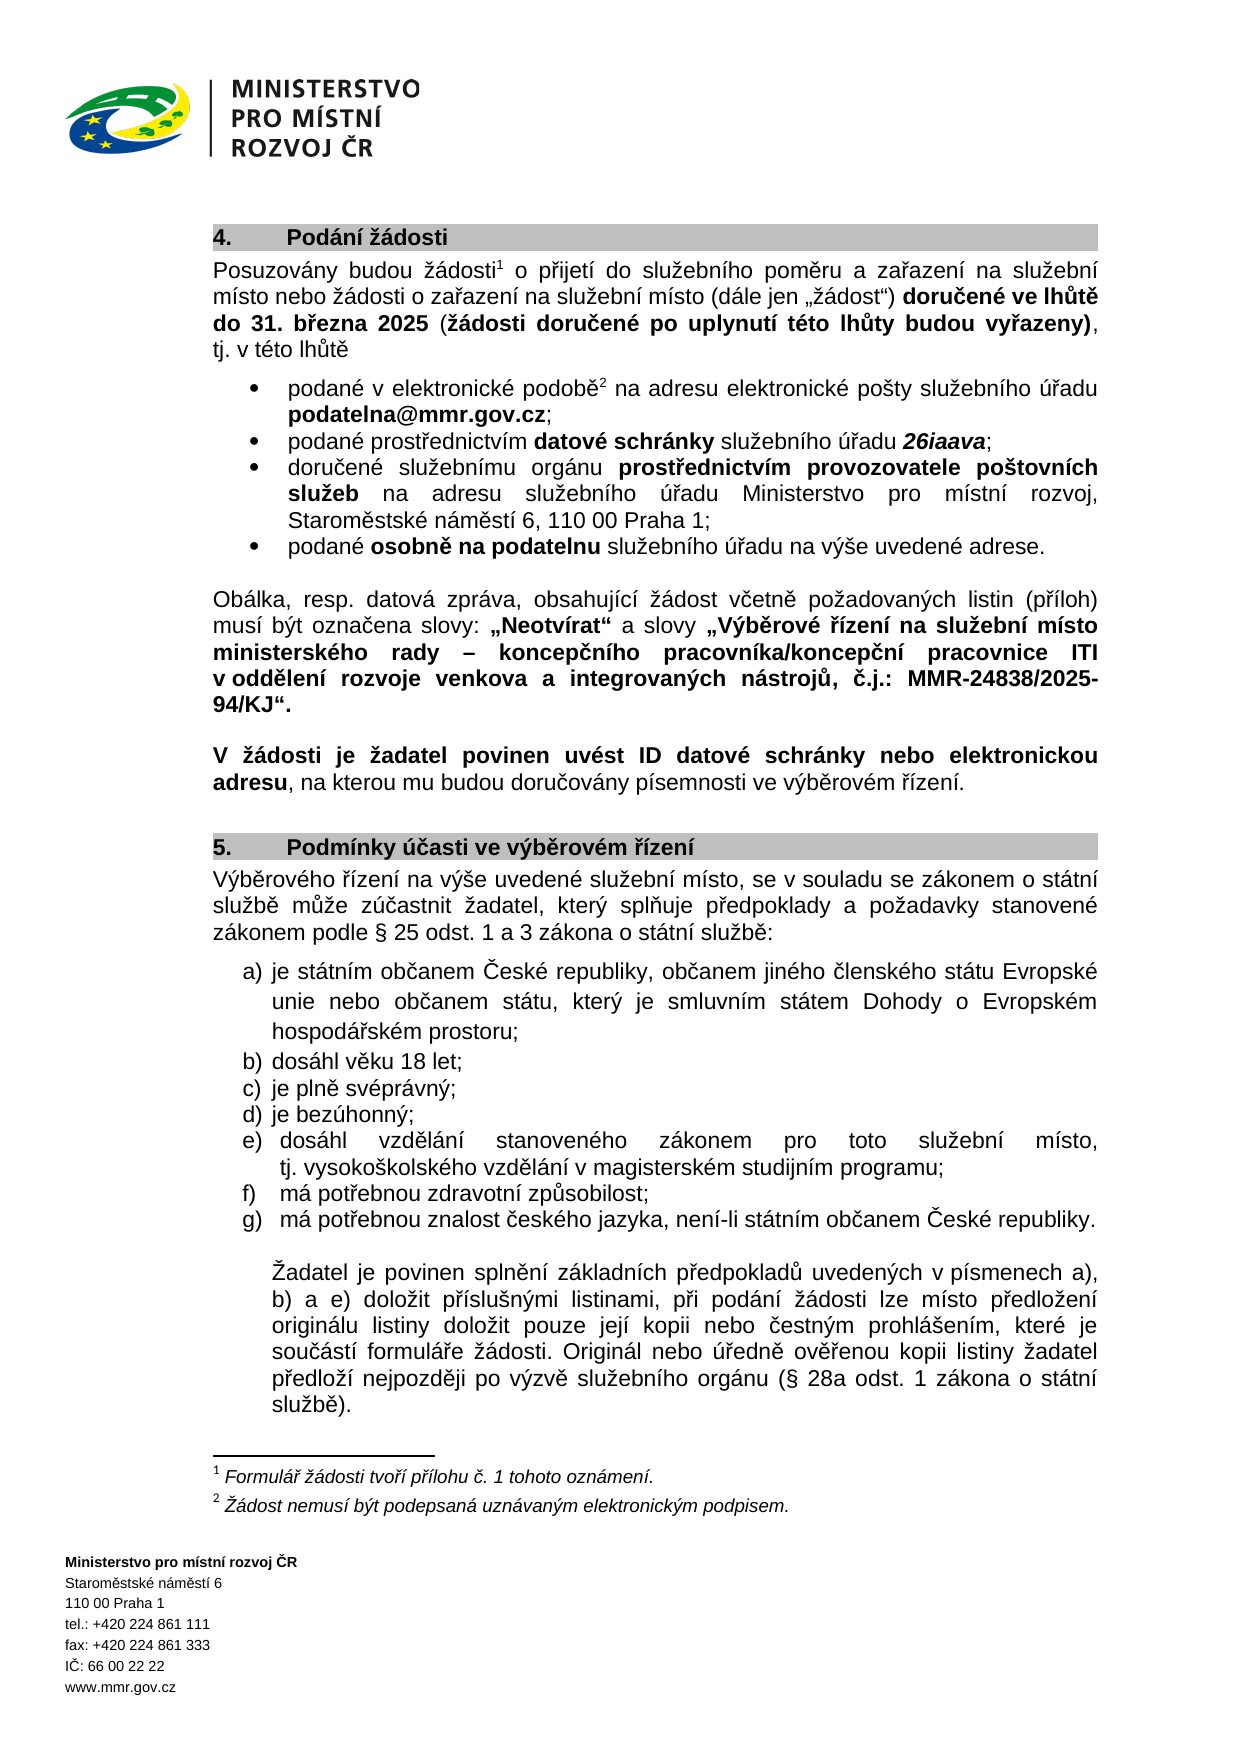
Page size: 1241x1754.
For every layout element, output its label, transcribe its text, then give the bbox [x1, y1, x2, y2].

picture [65, 79, 420, 157]
text Žadatel je povinen splnění základních předpokladů uvedených v písmenech a), b) a e) doložit příslušnými listinami, při podání žádosti lze místo předložení originálu listiny doložit pouze její kopii nebo čestným prohlášením, které je součástí formuláře žádosti. Originál nebo úředně ověřenou kopii listiny žadatel předloží nejpozději po výzvě služebního orgánu (§ 28a odst. 1 zákona o státní službě). [272, 1259, 1098, 1417]
text Obálka, resp. datová zpráva, obsahující žádost včetně požadovaných listin (příloh) musí být označena slovy: „Neotvírat“ a slovy „Výběrové řízení na služební místo ministerského rady – koncepčního pracovníka/koncepční pracovnice ITI v oddělení rozvoje venkova a integrovaných nástrojů, č.j.: MMR-24838/2025-94/KJ“. [213, 586, 1098, 717]
list je bezúhonný; [242, 1101, 1098, 1127]
list podané v elektronické podobě na adresu elektronické pošty služebního úřadu podatelna@mmr.gov.cz; [250, 375, 1098, 428]
list dosáhl vzdělání stanoveného zákonem pro toto služební místo, tj. vysokoškolského vzdělání v magisterském studijním programu; [242, 1127, 1098, 1180]
list podané prostřednictvím datové schránky služebního úřadu 26iaava; [250, 428, 1098, 454]
subtitle 4. Podání žádosti [213, 224, 1098, 251]
list doručené služebnímu orgánu prostřednictvím provozovatele poštovních služeb na adresu služebního úřadu Ministerstvo pro místní rozvoj, Staroměstské náměstí 6, 110 00 Praha 1; [250, 454, 1098, 533]
list je státním občanem České republiky, občanem jiného členského státu Evropské unie nebo občanem státu, který je smluvním státem Dohody o Evropském hospodářském prostoru; [242, 958, 1098, 1044]
list dosáhl věku 18 let; [242, 1048, 1098, 1075]
list má potřebnou zdravotní způsobilost; [242, 1180, 1098, 1206]
list má potřebnou znalost českého jazyka, není-li státním občanem České republiky. [242, 1206, 1098, 1233]
list je plně svéprávný; [242, 1075, 1098, 1101]
list podané osobně na podatelnu služebního úřadu na výše uvedené adrese. [250, 533, 1098, 559]
text Výběrového řízení na výše uvedené služební místo, se v souladu se zákonem o státní službě může zúčastnit žadatel, který splňuje předpoklady a požadavky stanovené zákonem podle § 25 odst. 1 a 3 zákona o státní službě: [213, 866, 1098, 945]
text V žádosti je žadatel povinen uvést ID datové schránky nebo elektronickou adresu, na kterou mu budou doručovány písemnosti ve výběrovém řízení. [213, 742, 1098, 796]
subtitle 5. Podmínky účasti ve výběrovém řízení [213, 833, 1098, 860]
text Posuzovány budou žádosti o přijetí do služebního poměru a zařazení na služební místo nebo žádosti o zařazení na služební místo (dále jen „žádost“) doručené ve lhůtě do 31. března 2025 (žádosti doručené po uplynutí této lhůty budou vyřazeny), tj. v této lhůtě [213, 257, 1098, 362]
